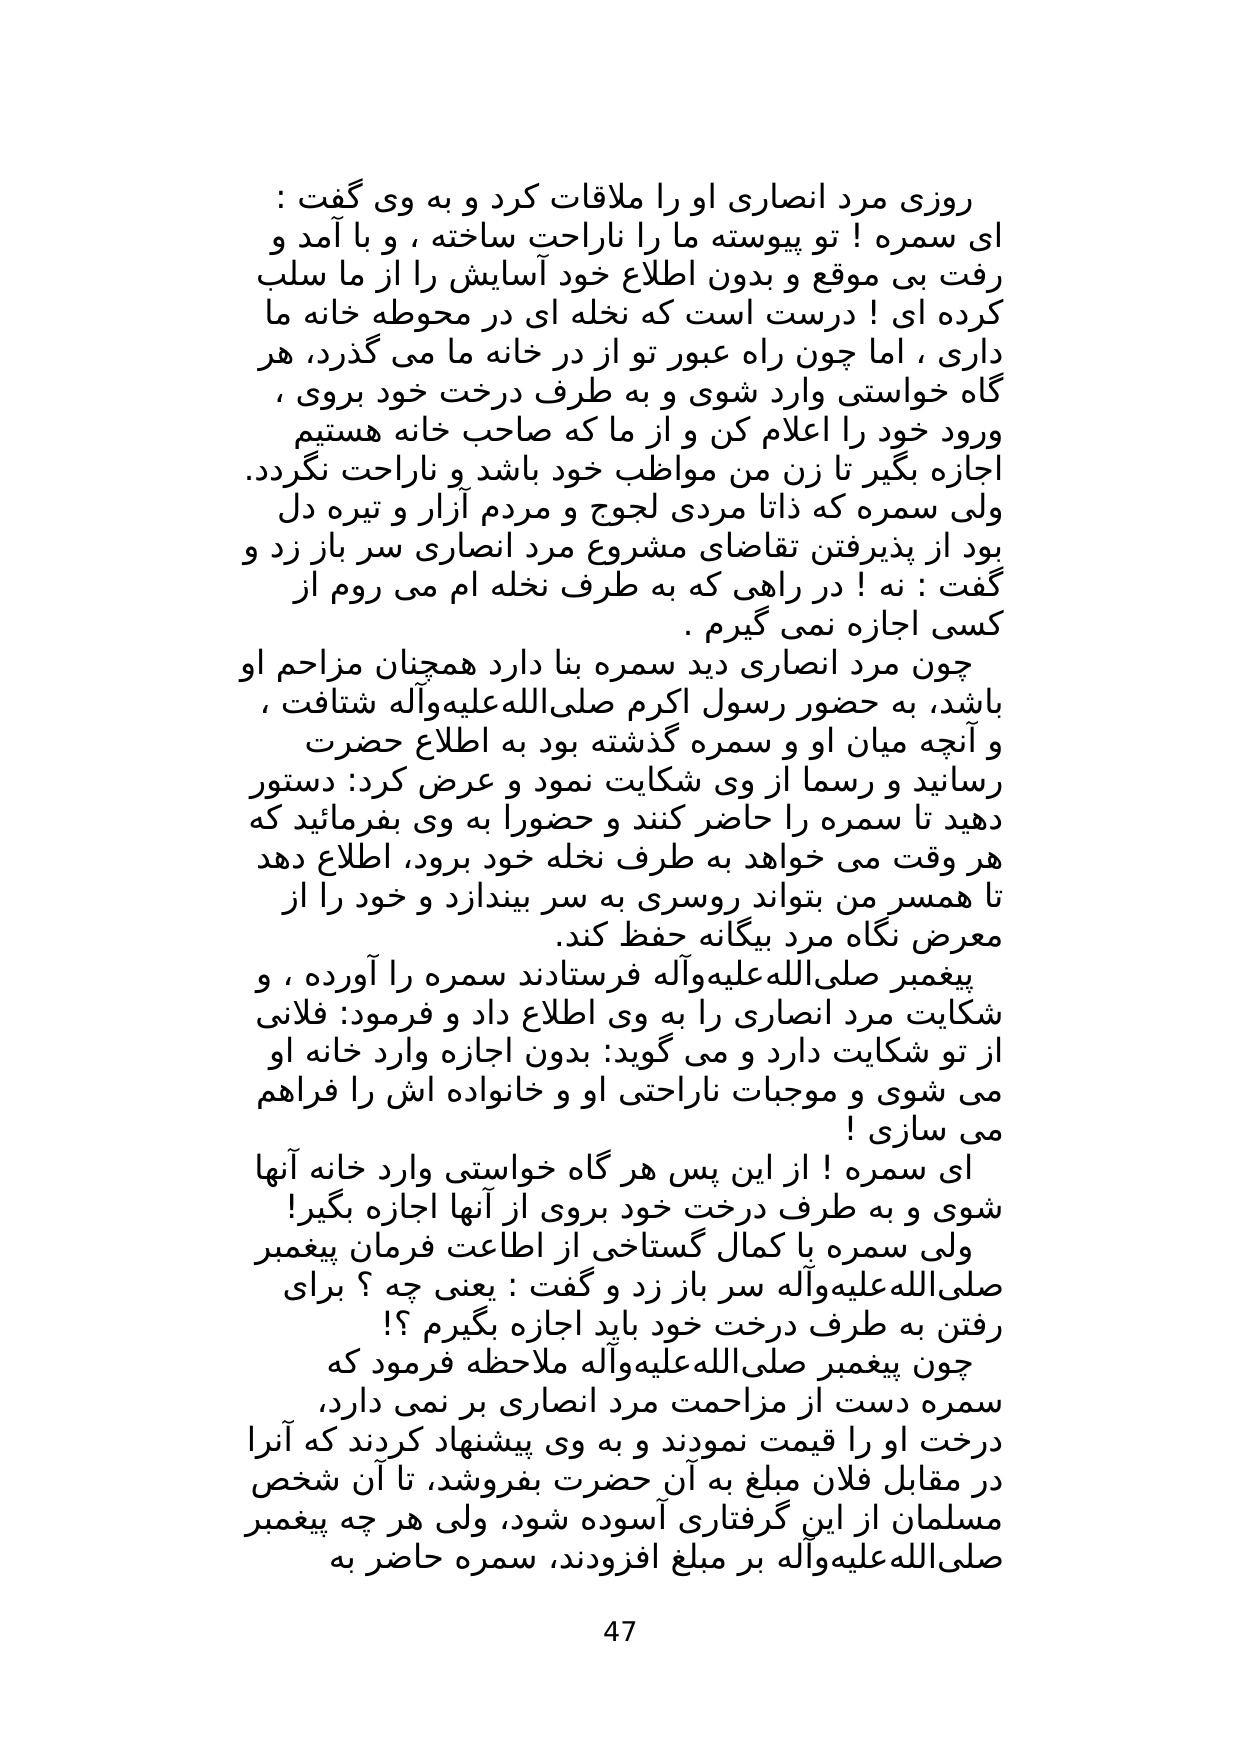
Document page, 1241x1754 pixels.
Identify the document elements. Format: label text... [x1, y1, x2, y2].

text چون مرد انصارى ديد سمره بنا دارد همچنان مزاحم او باشد، به حضور رسول اكرم صلى‌الله‌عليه‌وآله شتافت ، و آنچه ميان او و سمره گذشته بود به اطلاع حضرت رسانيد و رسما از وى شكايت نمود و عرض كرد: دستور دهيد تا سمره را حاضر كنند و حضورا به وى بفرمائيد كه هر وقت مى خواهد به طرف نخله خود برود، اطلاع دهد تا همسر من بتواند روسرى به سر بيندازد و خود را از معرض نگاه مرد بيگانه حفظ كند. [236, 643, 1004, 954]
text پيغمبر صلى‌الله‌عليه‌وآله فرستادند سمره را آورده ، و شكايت مرد انصارى را به وى اطلاع داد و فرمود: فلانى از تو شكايت دارد و مى گويد: بدون اجازه وارد خانه او مى شوى و موجبات ناراحتى او و خانواده اش را فراهم مى سازى ! [236, 954, 1004, 1148]
text روزى مرد انصارى او را ملاقات كرد و به وى گفت : اى سمره ! تو پيوسته ما را ناراحت ساخته ، و با آمد و رفت بى موقع و بدون اطلاع خود آسايش را از ما سلب كرده اى ! درست است كه نخله اى در محوطه خانه ما دارى ، اما چون راه عبور تو از در خانه ما مى گذرد، هر گاه خواستى وارد شوى و به طرف درخت خود بروى ، ورود خود را اعلام كن و از ما كه صاحب خانه هستيم اجازه بگير تا زن من مواظب خود باشد و ناراحت نگردد. ولى سمره كه ذاتا مردى لجوج و مردم آزار و تيره دل بود از پذيرفتن تقاضاى مشروع مرد انصارى سر باز زد و گفت : نه ! در راهى كه به طرف نخله ام مى روم از كسى اجازه نمى گيرم . [236, 177, 1004, 643]
text اى سمره ! از اين پس هر گاه خواستى وارد خانه آنها شوى و به طرف درخت خود بروى از آنها اجازه بگير! [236, 1148, 1004, 1226]
text ولى سمره با كمال گستاخى از اطاعت فرمان پيغمبر صلى‌الله‌عليه‌وآله سر باز زد و گفت : يعنى چه ؟ براى رفتن به طرف درخت خود بايد اجازه بگيرم ؟! [236, 1226, 1004, 1343]
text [236, 1343, 1004, 1576]
